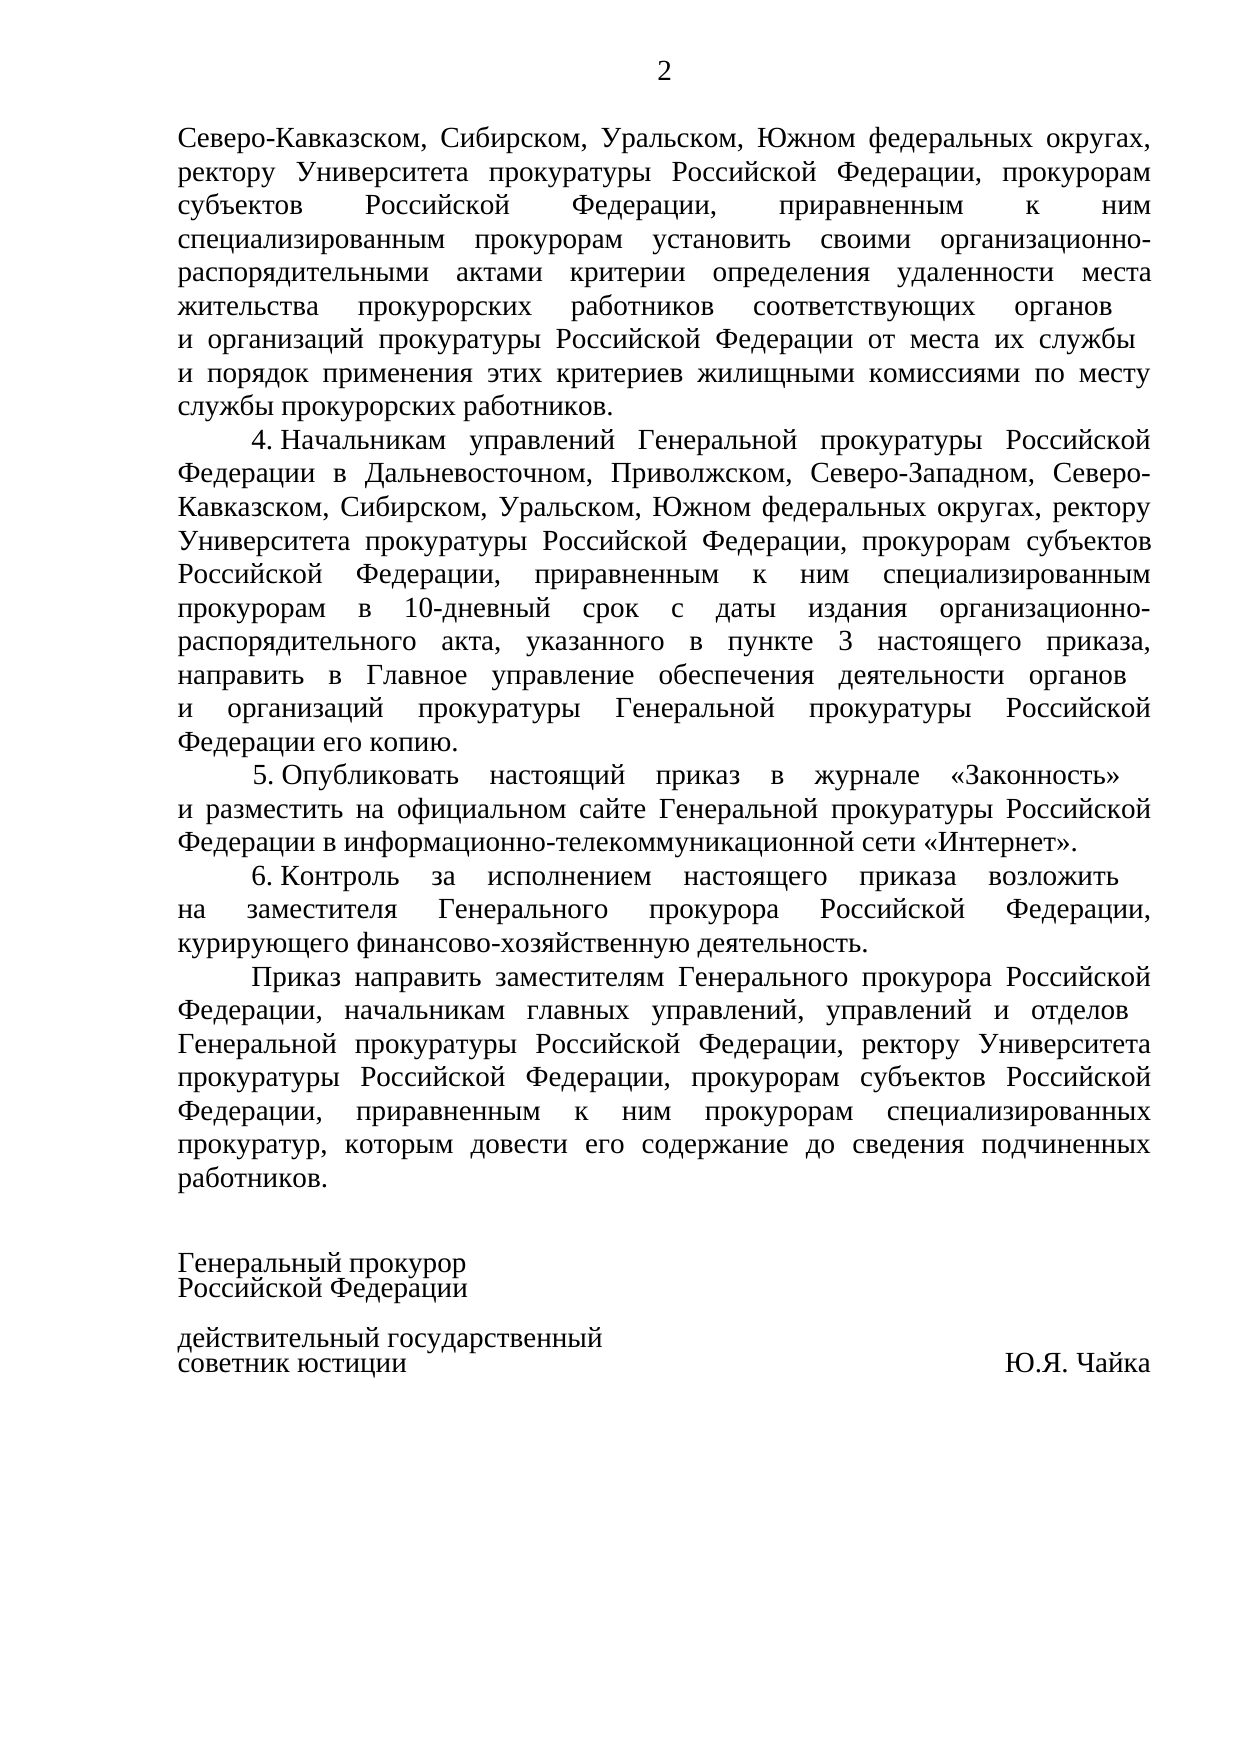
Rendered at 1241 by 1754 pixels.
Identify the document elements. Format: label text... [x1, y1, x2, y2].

text Российской Федерации [177, 1277, 1152, 1302]
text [177, 120, 1152, 422]
text 4. Начальникам управлений Генеральной прокуратуры Российской Федерации в Дальневосточном, Приволжском, Северо-Западном, Северо-Кавказском, Сибирском, Уральском, Южном федеральных округах, ректору Университета прокуратуры Российской Федерации, прокурорам субъектов Российской Федерации, приравненным к ним специализированным прокурорам в 10-дневный срок с даты издания организационно-распорядительного акта, указанного в пункте 3 настоящего приказа, направить в Главное управление обеспечения деятельности органов и организаций прокуратуры Генеральной прокуратуры Российской Федерации его копию. [177, 422, 1152, 757]
text советник юстиции Ю.Я. Чайка [177, 1352, 1152, 1377]
text Приказ направить заместителям Генерального прокурора Российской Федерации, начальникам главных управлений, управлений и отделов Генеральной прокуратуры Российской Федерации, ректору Университета прокуратуры Российской Федерации, прокурорам субъектов Российской Федерации, приравненным к ним прокурорам специализированных прокуратур, которым довести его содержание до сведения подчиненных работников. [177, 959, 1152, 1193]
text действительный государственный [177, 1327, 1152, 1352]
text Генеральный прокурор [177, 1252, 1152, 1277]
text 6. Контроль за исполнением настоящего приказа возложить на заместителя Генерального прокурора Российской Федерации, курирующего финансово-хозяйственную деятельность. [177, 858, 1152, 959]
text 5. Опубликовать настоящий приказ в журнале «Законность» и разместить на официальном сайте Генеральной прокуратуры Российской Федерации в информационно-телекоммуникационной сети «Интернет». [177, 757, 1152, 858]
